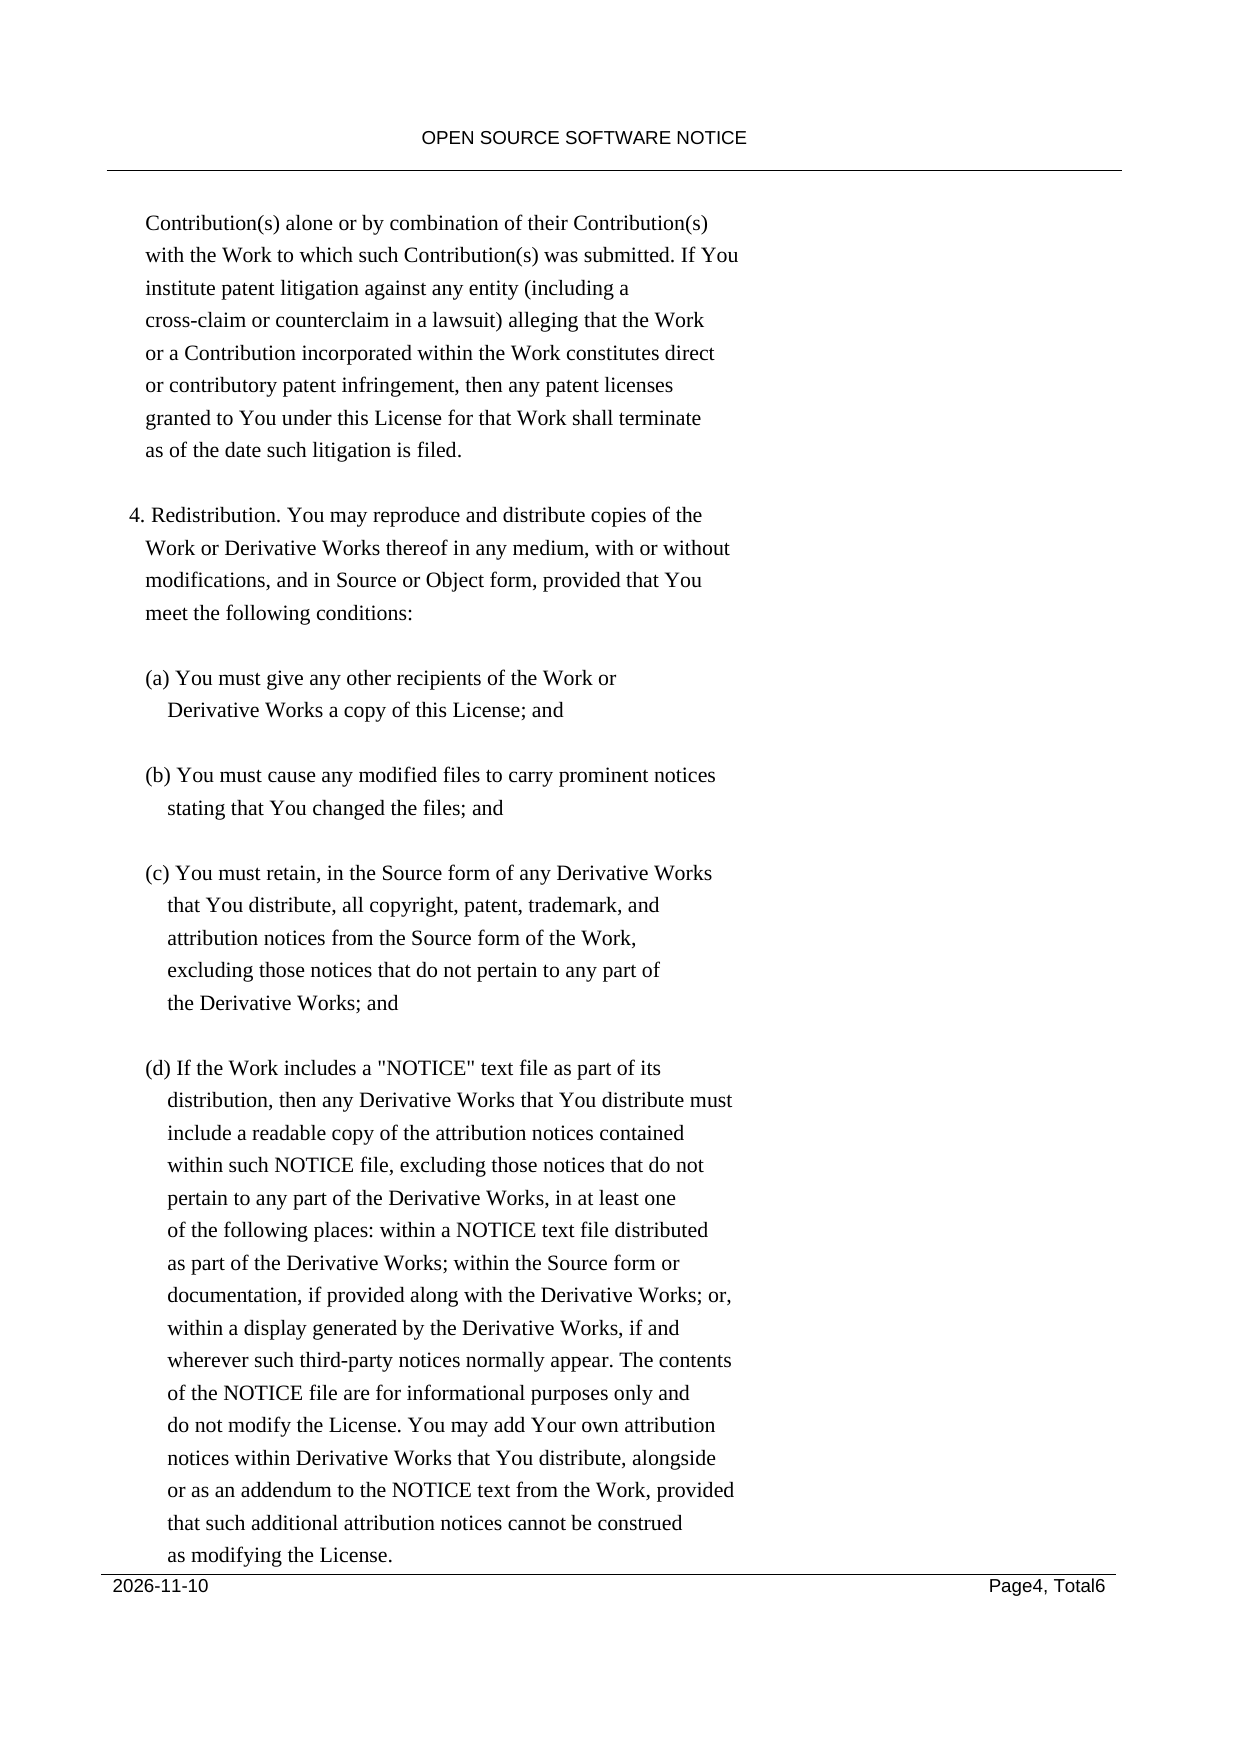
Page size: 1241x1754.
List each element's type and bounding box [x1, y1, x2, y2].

text [112, 206, 1128, 1571]
